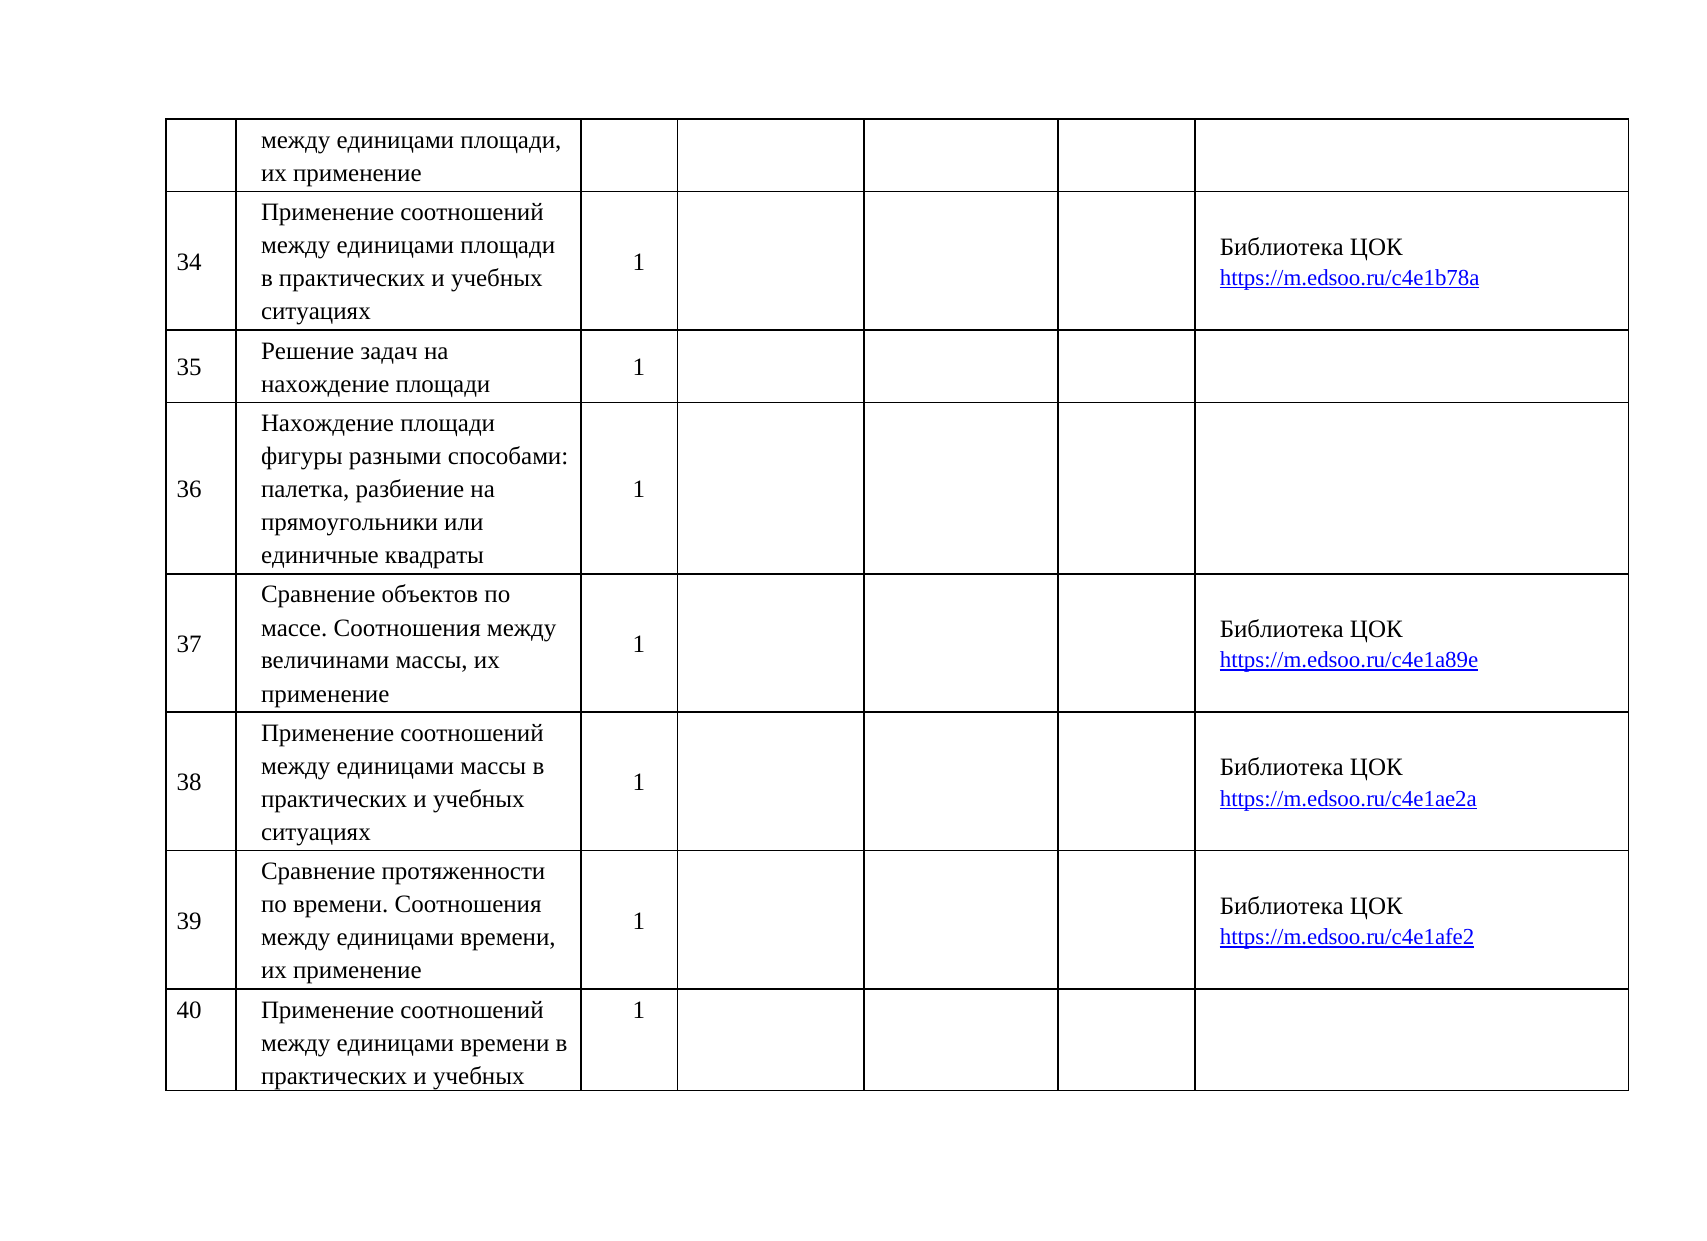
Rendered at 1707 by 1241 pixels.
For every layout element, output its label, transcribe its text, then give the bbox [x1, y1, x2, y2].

table_cell Применение соотношений между единицами массы в практических и учебных ситуациях [237, 713, 580, 850]
table_cell 1 [582, 403, 677, 573]
table_cell Библиотека ЦОК https://m.edsoo.ru/c4e1afe2 [1196, 851, 1628, 988]
table_cell [1196, 403, 1628, 573]
table_cell 35 [167, 331, 235, 401]
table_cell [237, 120, 580, 191]
table_cell 37 [167, 575, 235, 711]
table_cell 38 [167, 713, 235, 850]
table_cell 36 [167, 403, 235, 573]
table_cell 1 [582, 575, 677, 711]
table_cell [865, 713, 1057, 850]
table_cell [1196, 120, 1628, 191]
table_cell [678, 713, 863, 850]
table_cell [678, 990, 863, 1090]
table_cell 1 [582, 120, 677, 191]
table_cell 39 [167, 851, 235, 988]
table_cell [865, 331, 1057, 401]
table_cell [1059, 575, 1194, 711]
table_cell Библиотека ЦОК https://m.edsoo.ru/c4e1ae2a [1196, 713, 1628, 850]
table_cell 1 [582, 331, 677, 401]
table_cell 1 [582, 713, 677, 850]
table_cell 1 [582, 990, 677, 1090]
table_cell [1196, 990, 1628, 1090]
table_cell [865, 990, 1057, 1090]
table_cell [865, 851, 1057, 988]
table_cell [865, 403, 1057, 573]
table_cell [1059, 192, 1194, 329]
table_cell [678, 192, 863, 329]
table_cell Применение соотношений между единицами площади в практических и учебных ситуациях [237, 192, 580, 329]
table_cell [237, 990, 580, 1090]
table_cell [1059, 713, 1194, 850]
table_cell [865, 575, 1057, 711]
table_cell [678, 575, 863, 711]
table_cell Решение задач на нахождение площади [237, 331, 580, 401]
table_cell Нахождение площади фигуры разными способами: палетка, разбиение на прямоугольники или единичные квадраты [237, 403, 580, 573]
table_cell [1196, 331, 1628, 401]
table_cell [1059, 990, 1194, 1090]
table_cell Библиотека ЦОК https://m.edsoo.ru/c4e1a89e [1196, 575, 1628, 711]
table_cell 1 [582, 192, 677, 329]
table_cell [678, 120, 863, 191]
table_cell [678, 331, 863, 401]
table_cell [865, 192, 1057, 329]
table_cell Сравнение протяженности по времени. Соотношения между единицами времени, их применение [237, 851, 580, 988]
table_cell Сравнение объектов по массе. Соотношения между величинами массы, их применение [237, 575, 580, 711]
table_cell [865, 120, 1057, 191]
table_cell [1059, 120, 1194, 191]
table_cell [678, 403, 863, 573]
table_cell 33 [167, 120, 235, 191]
table_cell 1 [582, 851, 677, 988]
table_cell Библиотека ЦОК https://m.edsoo.ru/c4e1b78a [1196, 192, 1628, 329]
table_cell [678, 851, 863, 988]
table_cell [1059, 403, 1194, 573]
table_cell [1059, 851, 1194, 988]
table_cell 34 [167, 192, 235, 329]
table_cell [1059, 331, 1194, 401]
table_cell 40 [167, 990, 235, 1090]
